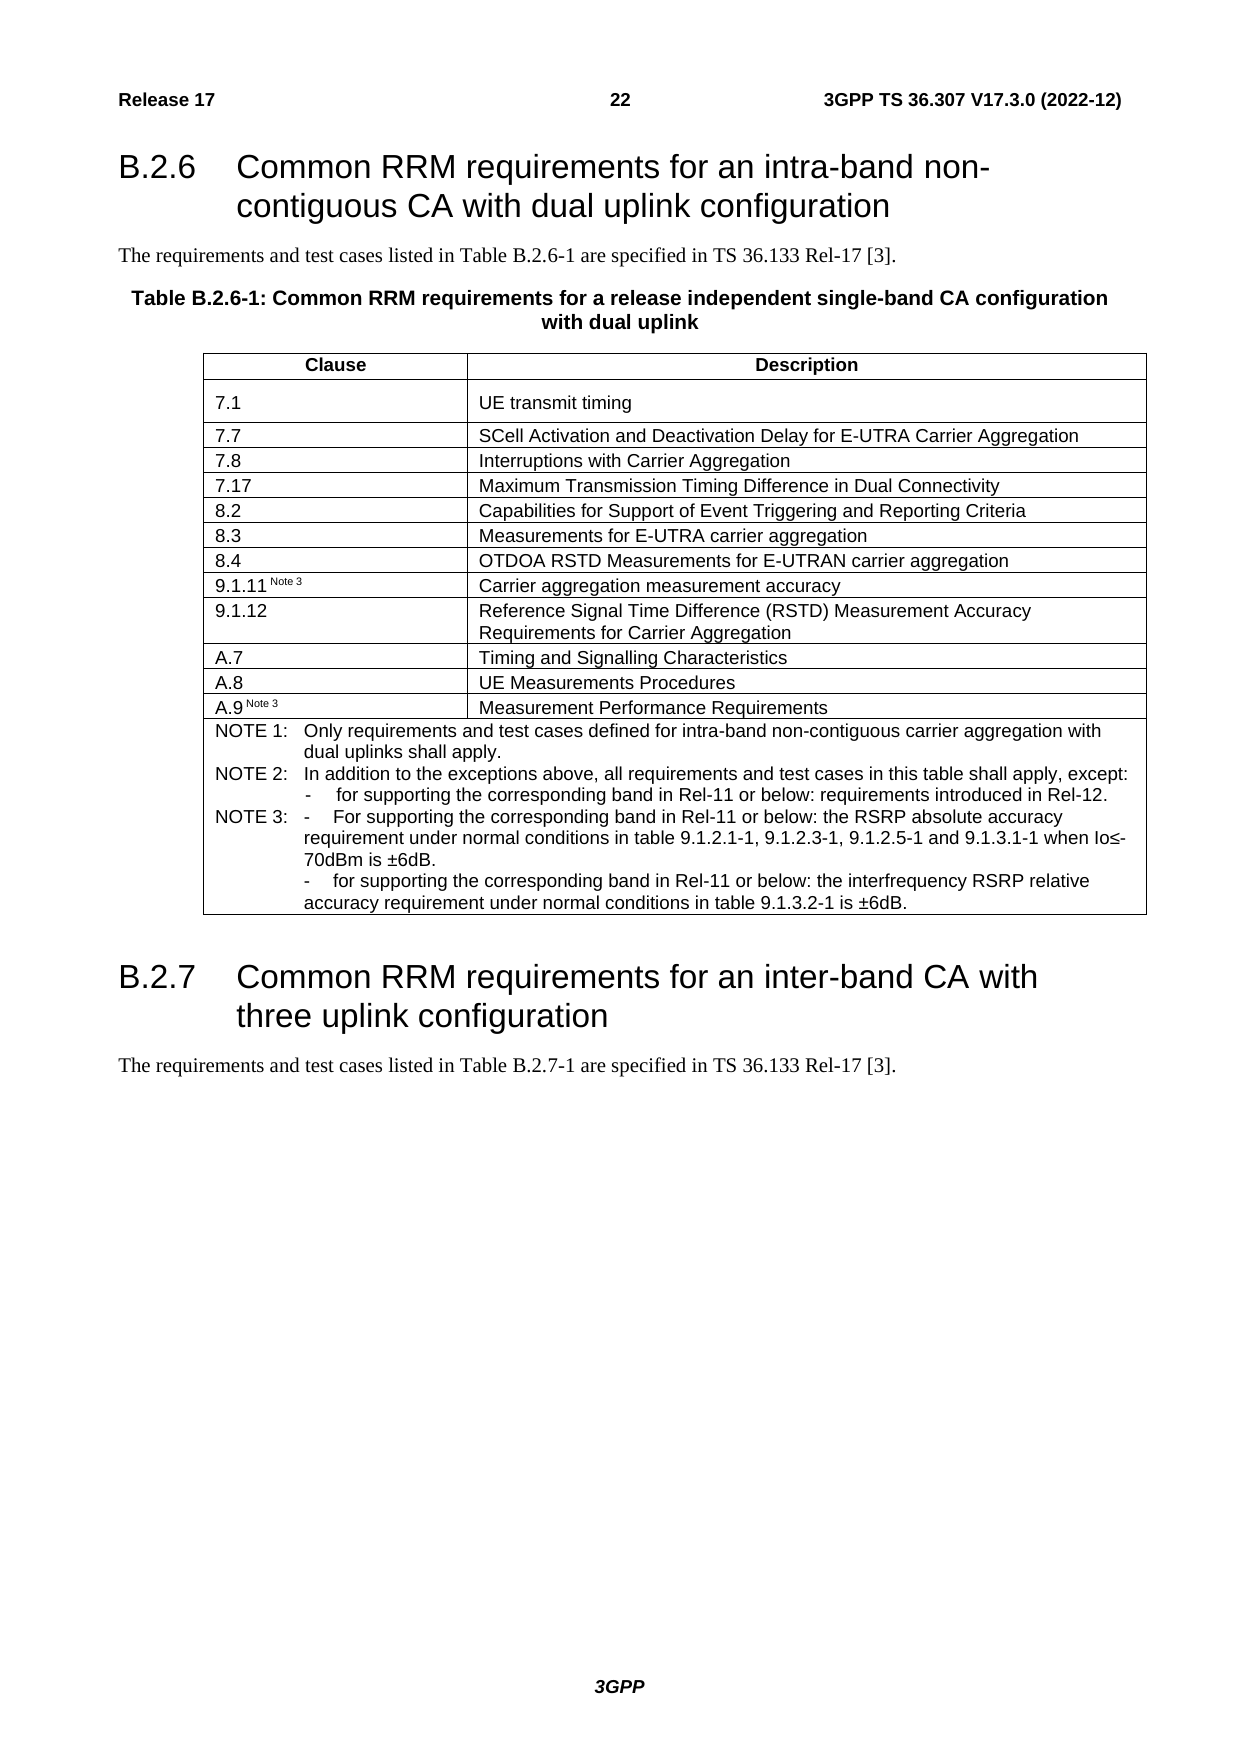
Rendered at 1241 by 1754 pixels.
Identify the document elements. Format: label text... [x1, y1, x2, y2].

table_cell Capabilities for Support of Event Triggering and Reporting Criteria [468, 498, 1146, 522]
table_cell A.9 Note 3 [204, 694, 467, 718]
table_cell 8.4 [204, 548, 467, 572]
table_cell 9.1.11 Note 3 [204, 573, 467, 597]
subtitle B.2.7 Common RRM requirements for an inter-band CA with three uplink configuration [118, 957, 1122, 1034]
table_cell 8.3 [204, 523, 467, 547]
text Table B.2.6-1: Common RRM requirements for a release independent single-band CA configuration with dual uplink [118, 286, 1122, 334]
table_cell 7.8 [204, 448, 467, 472]
table_cell OTDOA RSTD Measurements for E-UTRAN carrier aggregation [468, 548, 1146, 572]
table_header Description [468, 354, 1146, 379]
subtitle B.2.6 Common RRM requirements for an intra-band non-contiguous CA with dual uplink configuration [118, 148, 1122, 224]
table_cell UE Measurements Procedures [468, 669, 1146, 693]
table_cell A.8 [204, 669, 467, 693]
table_cell Timing and Signalling Characteristics [468, 644, 1146, 668]
table_cell 7.1 [204, 380, 467, 422]
table_cell NOTE 1: Only requirements and test cases defined for intra-band non-contiguous carrier aggregation with dual uplinks shall apply. NOTE 2: In addition to the exceptions above, all requirements and test cases in this table shall apply, except: - for supporting the corresponding band in Rel-11 or below: requirements introduced in Rel-12. NOTE 3: - For supporting the corresponding band in Rel-11 or below: the RSRP absolute accuracy requirement under normal conditions in table 9.1.2.1-1, 9.1.2.3-1, 9.1.2.5-1 and 9.1.3.1-1 when Io≤-70dBm is ±6dB. - for supporting the corresponding band in Rel-11 or below: the interfrequency RSRP relative accuracy requirement under normal conditions in table 9.1.3.2-1 is ±6dB. [204, 719, 1146, 913]
table_cell 9.1.12 [204, 598, 467, 643]
text The requirements and test cases listed in Table B.2.7-1 are specified in TS 36.133 Rel-17 [3]. [118, 1053, 1122, 1077]
table_cell 8.2 [204, 498, 467, 522]
table_header Clause [204, 354, 467, 379]
table_cell Measurement Performance Requirements [468, 694, 1146, 718]
table_cell UE transmit timing [468, 380, 1146, 422]
table_cell SCell Activation and Deactivation Delay for E-UTRA Carrier Aggregation [468, 423, 1146, 447]
table_cell 7.17 [204, 473, 467, 497]
table_cell A.7 [204, 644, 467, 668]
table_cell 7.7 [204, 423, 467, 447]
table_cell Maximum Transmission Timing Difference in Dual Connectivity [468, 473, 1146, 497]
table_cell Measurements for E-UTRA carrier aggregation [468, 523, 1146, 547]
table_cell Reference Signal Time Difference (RSTD) Measurement Accuracy Requirements for Carrier Aggregation [468, 598, 1146, 643]
text The requirements and test cases listed in Table B.2.6-1 are specified in TS 36.133 Rel-17 [3]. [118, 243, 1122, 267]
table_cell Interruptions with Carrier Aggregation [468, 448, 1146, 472]
table_cell Carrier aggregation measurement accuracy [468, 573, 1146, 597]
